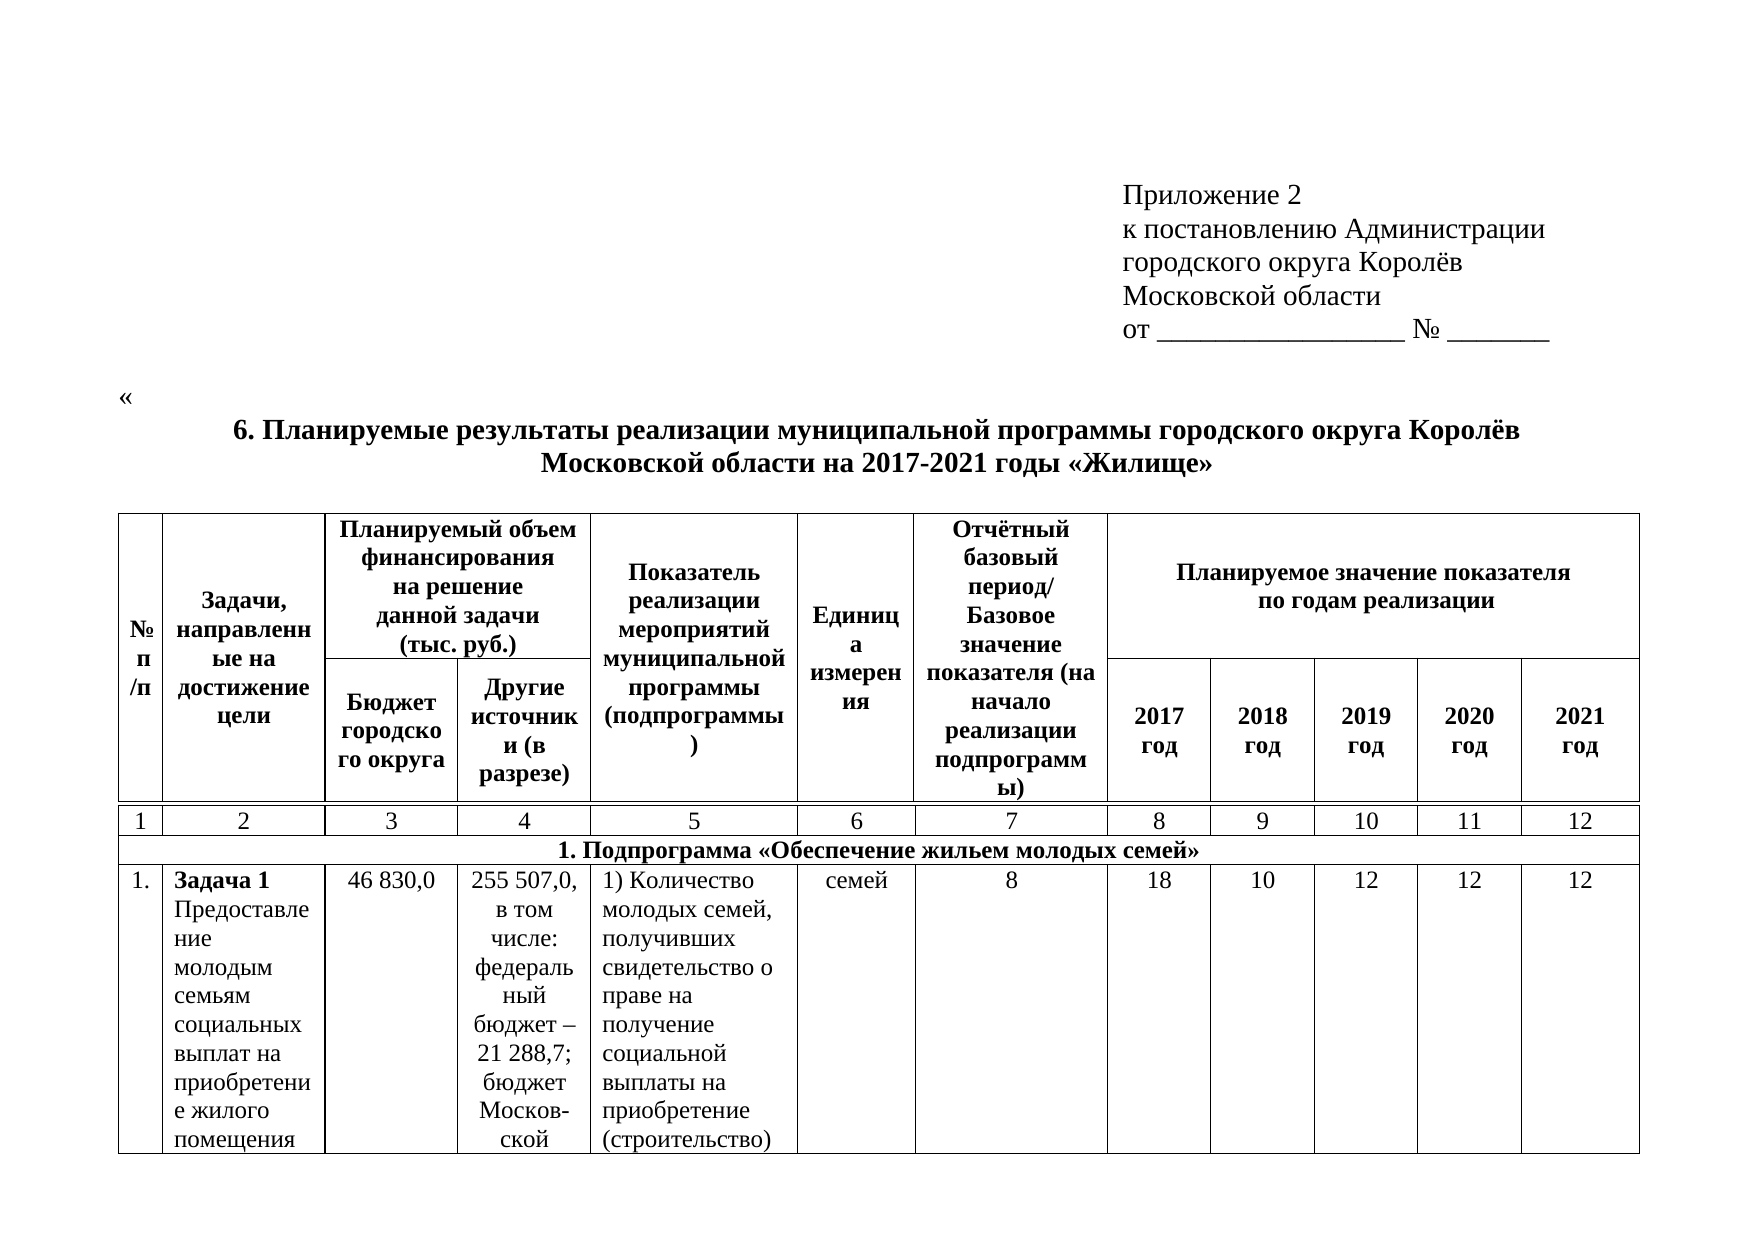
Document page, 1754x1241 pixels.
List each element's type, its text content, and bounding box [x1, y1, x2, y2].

text « [118, 378, 1636, 412]
table_cell Другие источники (в разрезе) [458, 659, 590, 801]
table_cell семей [798, 865, 915, 1153]
table_cell Бюджет городского округа [326, 659, 457, 801]
text городского округа Королёв [1122, 244, 1636, 278]
table_cell 46 830,0 [326, 865, 457, 1153]
table_header Единица измерения [798, 514, 913, 801]
text Приложение 2 [1122, 177, 1636, 211]
table_header 11 [1418, 806, 1521, 834]
table_header Планируемое значение показателя по годам реализации [1108, 514, 1639, 657]
table_header 2 [163, 806, 324, 834]
table_header 9 [1211, 806, 1314, 834]
table_header Показатель реализации мероприятий муниципальной программы (подпрограммы) [591, 514, 797, 801]
table_header Планируемый объем финансирования на решение данной задачи (тыс. руб.) [326, 514, 590, 657]
table_header Отчётный базовый период/ Базовое значение показателя (на начало реализации подпрограммы) [914, 514, 1107, 801]
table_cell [458, 865, 590, 1153]
table_header 3 [326, 806, 457, 834]
table_cell 12 [1418, 865, 1521, 1153]
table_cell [591, 865, 797, 1153]
table_cell 2017 год [1108, 659, 1210, 801]
table_header 5 [591, 806, 797, 834]
table_header Задачи, направленные на достижение цели [163, 514, 324, 801]
table_header 4 [458, 806, 590, 834]
table_header № п/п [119, 514, 162, 801]
table_header 10 [1315, 806, 1417, 834]
table_cell 1. Подпрограмма «Обеспечение жильем молодых семей» [119, 836, 1639, 864]
text от _________________ № _______ [1122, 311, 1636, 345]
table_cell 1. [119, 865, 162, 1153]
table_header 12 [1522, 806, 1639, 834]
table_cell 18 [1108, 865, 1210, 1153]
text Московской области на 2017-2021 годы «Жилище» [118, 446, 1636, 479]
table_header 1 [119, 806, 162, 834]
table_cell 2019 год [1315, 659, 1417, 801]
table_cell 2020 год [1418, 659, 1521, 801]
table_cell 12 [1315, 865, 1417, 1153]
text Московской области [1122, 278, 1636, 311]
table_header 7 [916, 806, 1107, 834]
table_header 8 [1108, 806, 1210, 834]
table_cell 10 [1211, 865, 1314, 1153]
table_header 6 [798, 806, 915, 834]
text 6. Планируемые результаты реализации муниципальной программы городского округа Королёв [118, 412, 1636, 446]
table_cell 12 [1522, 865, 1639, 1153]
table_cell 8 [916, 865, 1107, 1153]
table_cell 2018 год [1211, 659, 1314, 801]
text к постановлению Администрации [1122, 211, 1636, 244]
table_cell 2021 год [1522, 659, 1639, 801]
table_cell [163, 865, 324, 1153]
